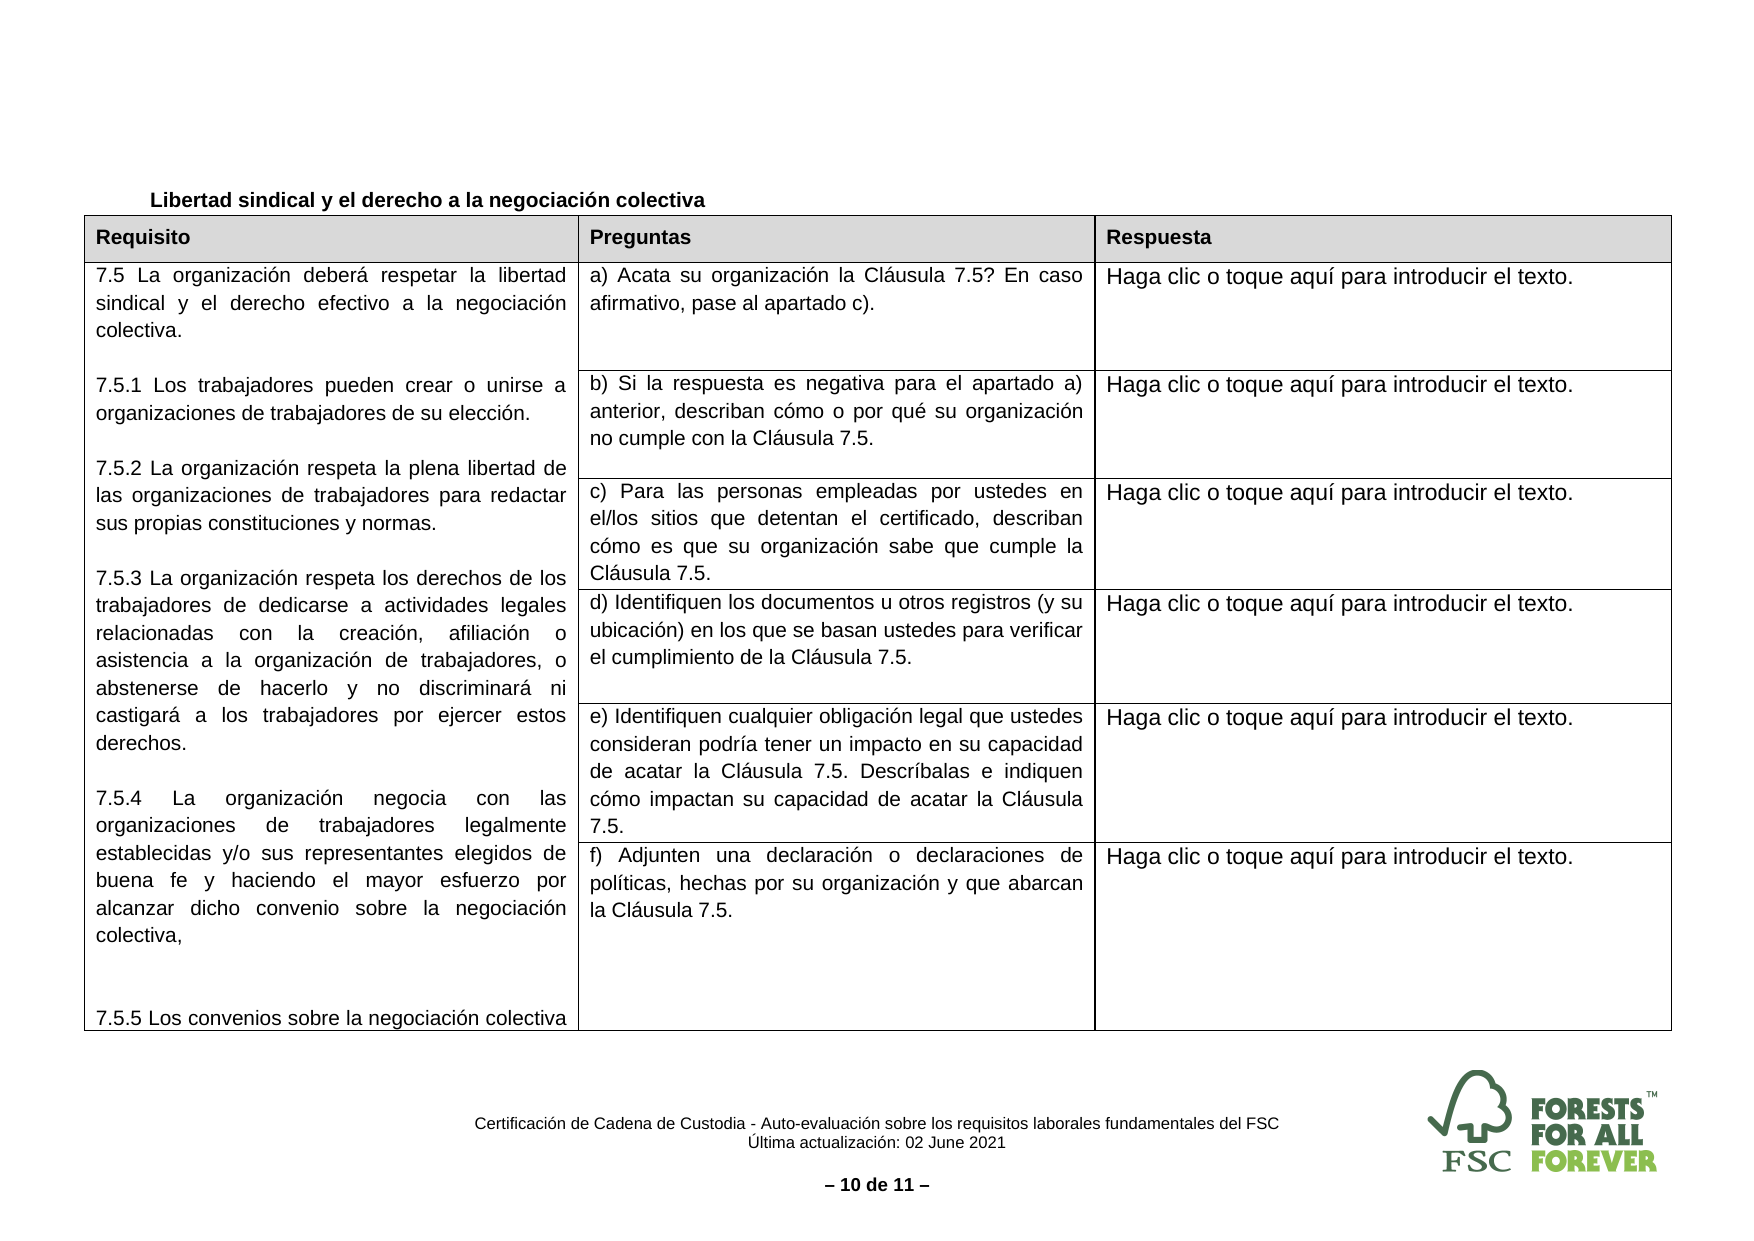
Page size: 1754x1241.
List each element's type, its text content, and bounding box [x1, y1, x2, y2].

table_header Respuesta [1096, 216, 1671, 262]
table_cell [1096, 843, 1671, 1029]
table_cell [1096, 590, 1671, 703]
table_header Requisito [85, 216, 578, 262]
table_cell [1096, 371, 1671, 478]
table_cell c) Para las personas empleadas por ustedes en el/los sitios que detentan el certificado, describan cómo es que su organización sabe que cumple la Cláusula 7.5. [579, 479, 1094, 589]
table_cell [1096, 263, 1671, 370]
table_cell b) Si la respuesta es negativa para el apartado a) anterior, describan cómo o por qué su organización no cumple con la Cláusula 7.5. [579, 371, 1094, 478]
table_cell a) Acata su organización la Cláusula 7.5? En caso afirmativo, pase al apartado c). [579, 263, 1094, 370]
table_cell f) Adjunten una declaración o declaraciones de políticas, hechas por su organización y que abarcan la Cláusula 7.5. [579, 843, 1094, 1029]
table_cell e) Identifiquen cualquier obligación legal que ustedes consideran podría tener un impacto en su capacidad de acatar la Cláusula 7.5. Descríbalas e indiquen cómo impactan su capacidad de acatar la Cláusula 7.5. [579, 704, 1094, 842]
table_cell [1096, 479, 1671, 589]
table_cell [1096, 704, 1671, 842]
picture [1336, 1070, 1748, 1223]
text Libertad sindical y el derecho a la negociación colectiva [150, 187, 1604, 211]
table_cell d) Identifiquen los documentos u otros registros (y su ubicación) en los que se basan ustedes para verificar el cumplimiento de la Cláusula 7.5. [579, 590, 1094, 703]
table_header Preguntas [579, 216, 1094, 262]
table_cell 7.5 La organización deberá respetar la libertad sindical y el derecho efectivo a la negociación colectiva. 7.5.1 Los trabajadores pueden crear o unirse a organizaciones de trabajadores de su elección. 7.5.2 La organización respeta la plena libertad de las organizaciones de trabajadores para redactar sus propias constituciones y normas. 7.5.3 La organización respeta los derechos de los trabajadores de dedicarse a actividades legales relacionadas con la creación, afiliación o asistencia a la organización de trabajadores, o abstenerse de hacerlo y no discriminará ni castigará a los trabajadores por ejercer estos derechos. 7.5.4 La organización negocia con las organizaciones de trabajadores legalmente establecidas y/o sus representantes elegidos de buena fe y haciendo el mayor esfuerzo por alcanzar dicho convenio sobre la negociación colectiva, 7.5.5 Los convenios sobre la negociación colectiva se implementan, siempre que existan. [85, 263, 578, 1029]
